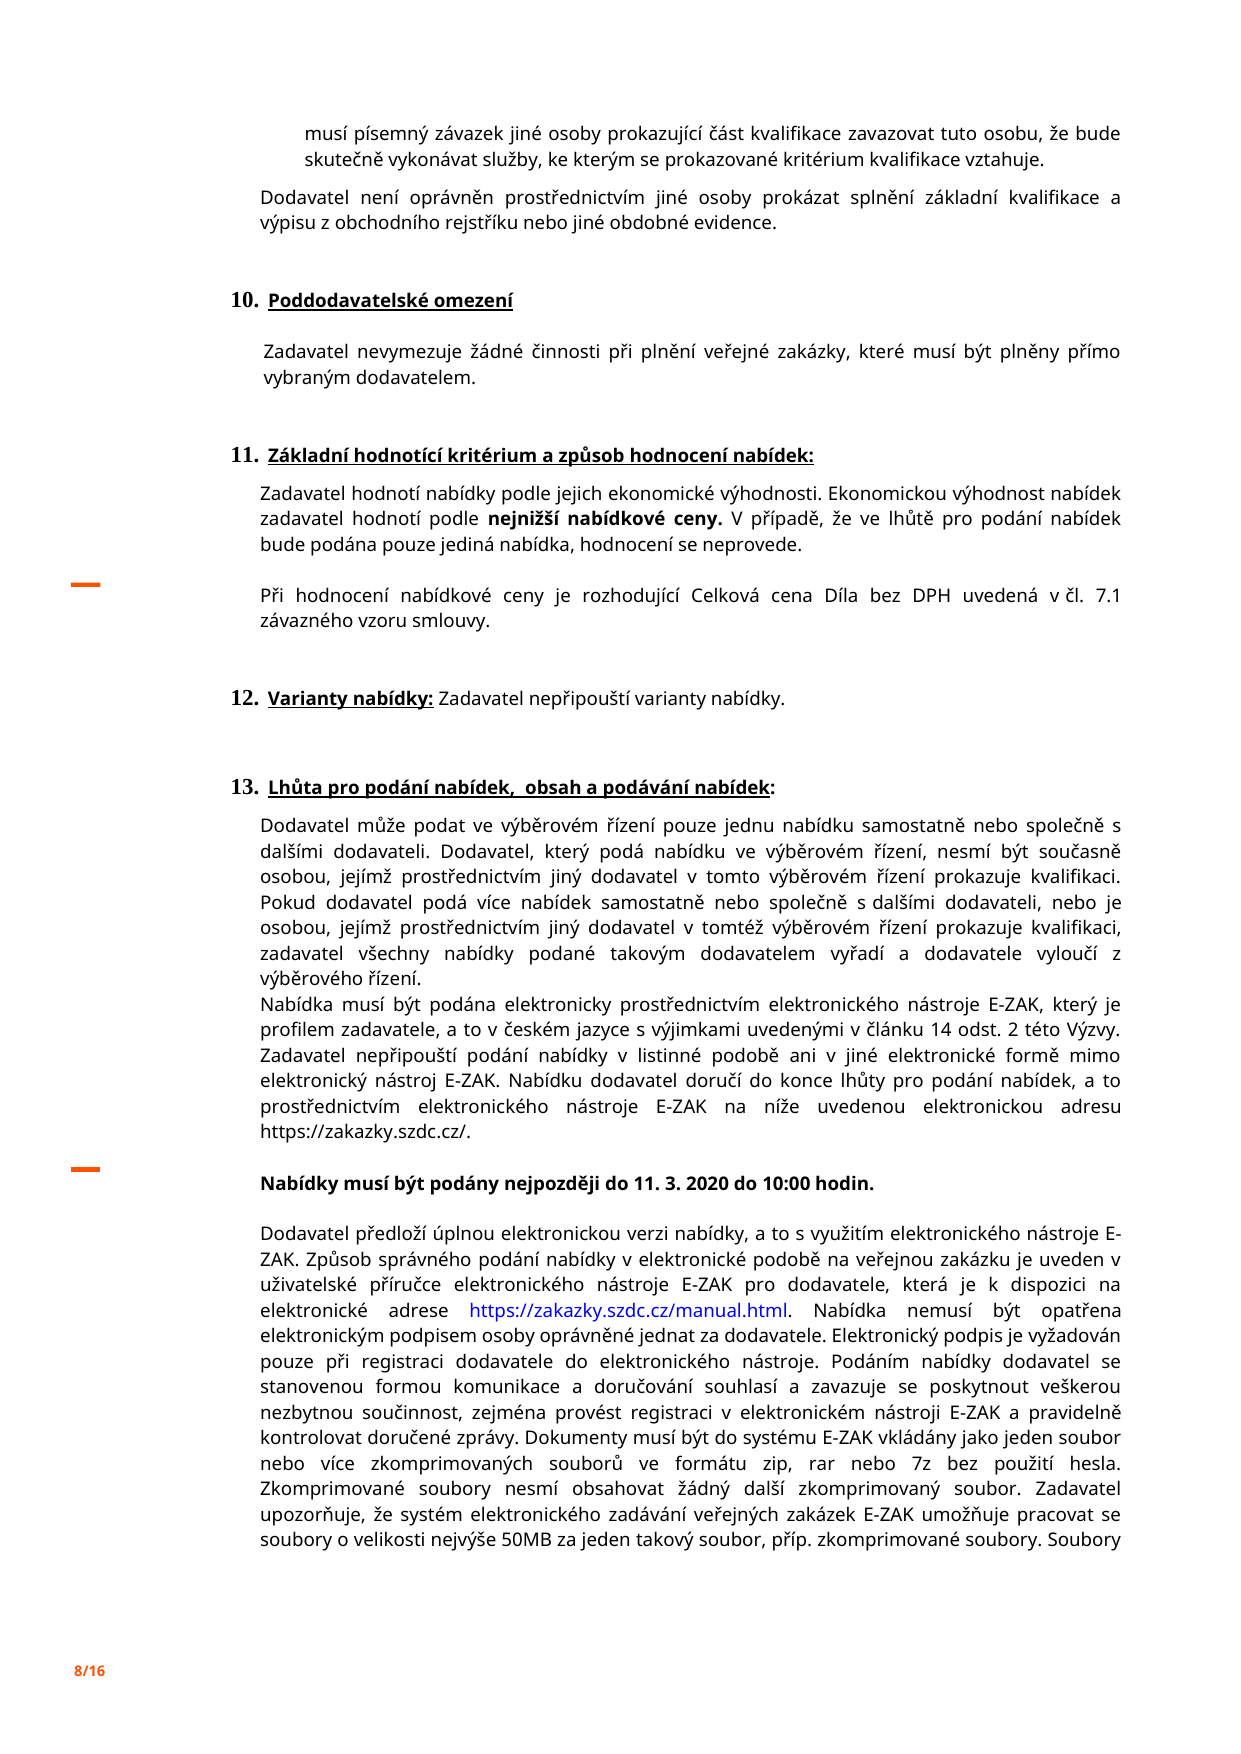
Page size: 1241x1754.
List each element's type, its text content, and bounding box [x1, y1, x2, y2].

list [267, 121, 1122, 172]
list Lhůta pro podání nabídek, obsah a podávání nabídek: [230, 773, 1122, 800]
text Zadavatel hodnotí nabídky podle jejich ekonomické výhodnosti. Ekonomickou výhodnost nabídek zadavatel hodnotí podle nejnižší nabídkové ceny. V případě, že ve lhůtě pro podání nabídek bude podána pouze jediná nabídka, hodnocení se neprovede. [260, 480, 1122, 556]
list Základní hodnotící kritérium a způsob hodnocení nabídek: [230, 441, 1122, 467]
text Zadavatel nevymezuje žádné činnosti při plnění veřejné zakázky, které musí být plněny přímo vybraným dodavatelem. [263, 338, 1122, 389]
text Dodavatel může podat ve výběrovém řízení pouze jednu nabídku samostatně nebo společně s dalšími dodavateli. Dodavatel, který podá nabídku ve výběrovém řízení, nesmí být současně osobou, jejímž prostřednictvím jiný dodavatel v tomto výběrovém řízení prokazuje kvalifikaci. Pokud dodavatel podá více nabídek samostatně nebo společně s dalšími dodavateli, nebo je osobou, jejímž prostřednictvím jiný dodavatel v tomtéž výběrovém řízení prokazuje kvalifikaci, zadavatel všechny nabídky podané takovým dodavatelem vyřadí a dodavatele vyloučí z výběrového řízení. [260, 813, 1122, 991]
list Varianty nabídky: Zadavatel nepřipouští varianty nabídky. [230, 683, 1122, 710]
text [260, 1220, 1122, 1552]
list Poddodavatelské omezení [230, 286, 1122, 313]
text Nabídky musí být podány nejpozději do 11. 3. 2020 do 10:00 hodin. [260, 1170, 1122, 1195]
text Nabídka musí být podána elektronicky prostřednictvím elektronického nástroje E-ZAK, který je profilem zadavatele, a to v českém jazyce s výjimkami uvedenými v článku 14 odst. 2 této Výzvy. Zadavatel nepřipouští podání nabídky v listinné podobě ani v jiné elektronické formě mimo elektronický nástroj E-ZAK. Nabídku dodavatel doručí do konce lhůty pro podání nabídek, a to prostřednictvím elektronického nástroje E-ZAK na níže uvedenou elektronickou adresu https://zakazky.szdc.cz/. [260, 991, 1122, 1144]
text Při hodnocení nabídkové ceny je rozhodující Celková cena Díla bez DPH uvedená v čl. 7.1 závazného vzoru smlouvy. [260, 582, 1122, 633]
text Dodavatel není oprávněn prostřednictvím jiné osoby prokázat splnění základní kvalifikace a výpisu z obchodního rejstříku nebo jiné obdobné evidence. [260, 184, 1122, 235]
